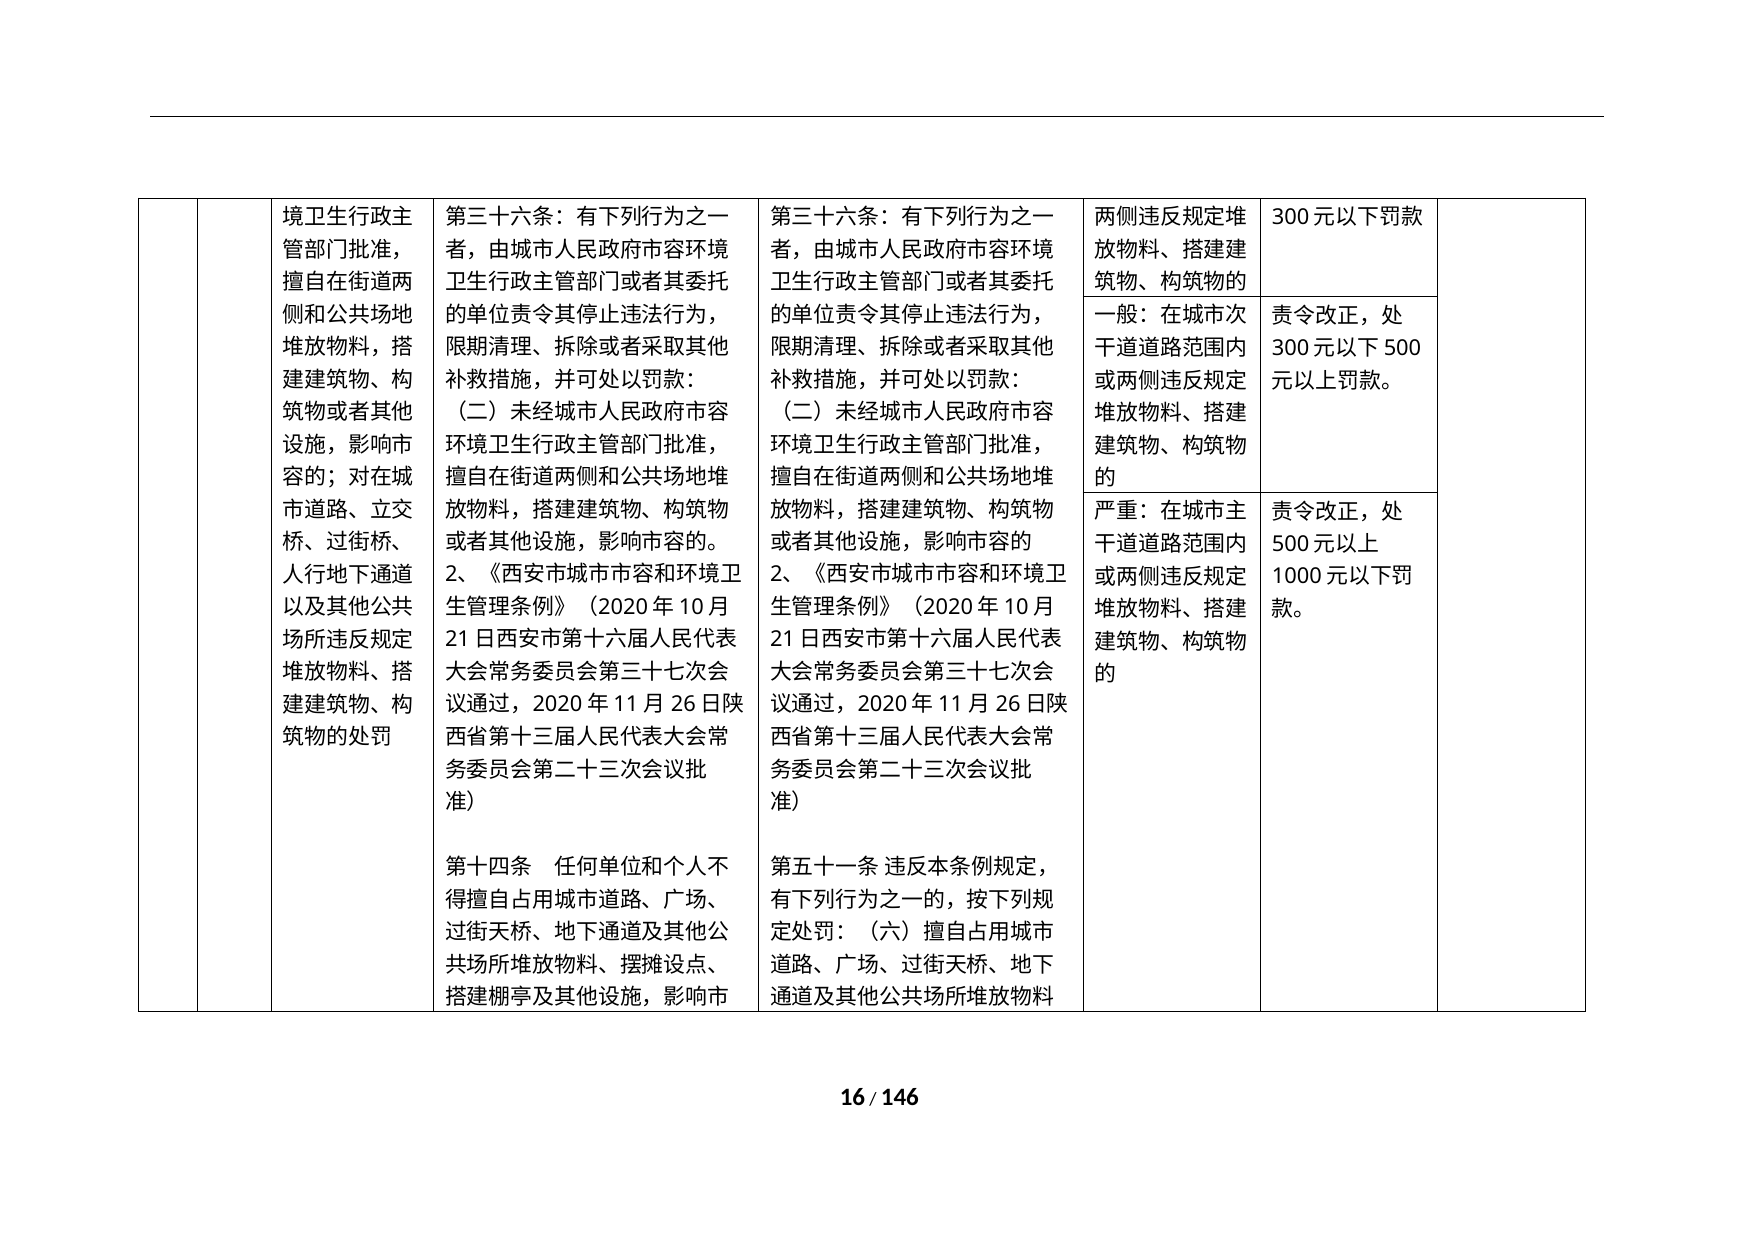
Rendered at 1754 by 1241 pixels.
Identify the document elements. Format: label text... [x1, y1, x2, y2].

table_cell [198, 199, 271, 1011]
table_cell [1084, 199, 1260, 296]
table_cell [434, 199, 758, 1011]
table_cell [272, 199, 433, 1011]
table_cell 责令改正，处300元以下500元以上罚款。 [1261, 297, 1437, 492]
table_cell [1261, 493, 1437, 1011]
table_cell 一般：在城市次干道道路范围内或两侧违反规定堆放物料、搭建建筑物、构筑物的 [1084, 297, 1260, 492]
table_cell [759, 199, 1083, 1011]
table_cell [1438, 199, 1585, 1011]
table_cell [1261, 199, 1437, 296]
table_cell 9 [139, 199, 197, 1011]
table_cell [1084, 493, 1260, 1011]
